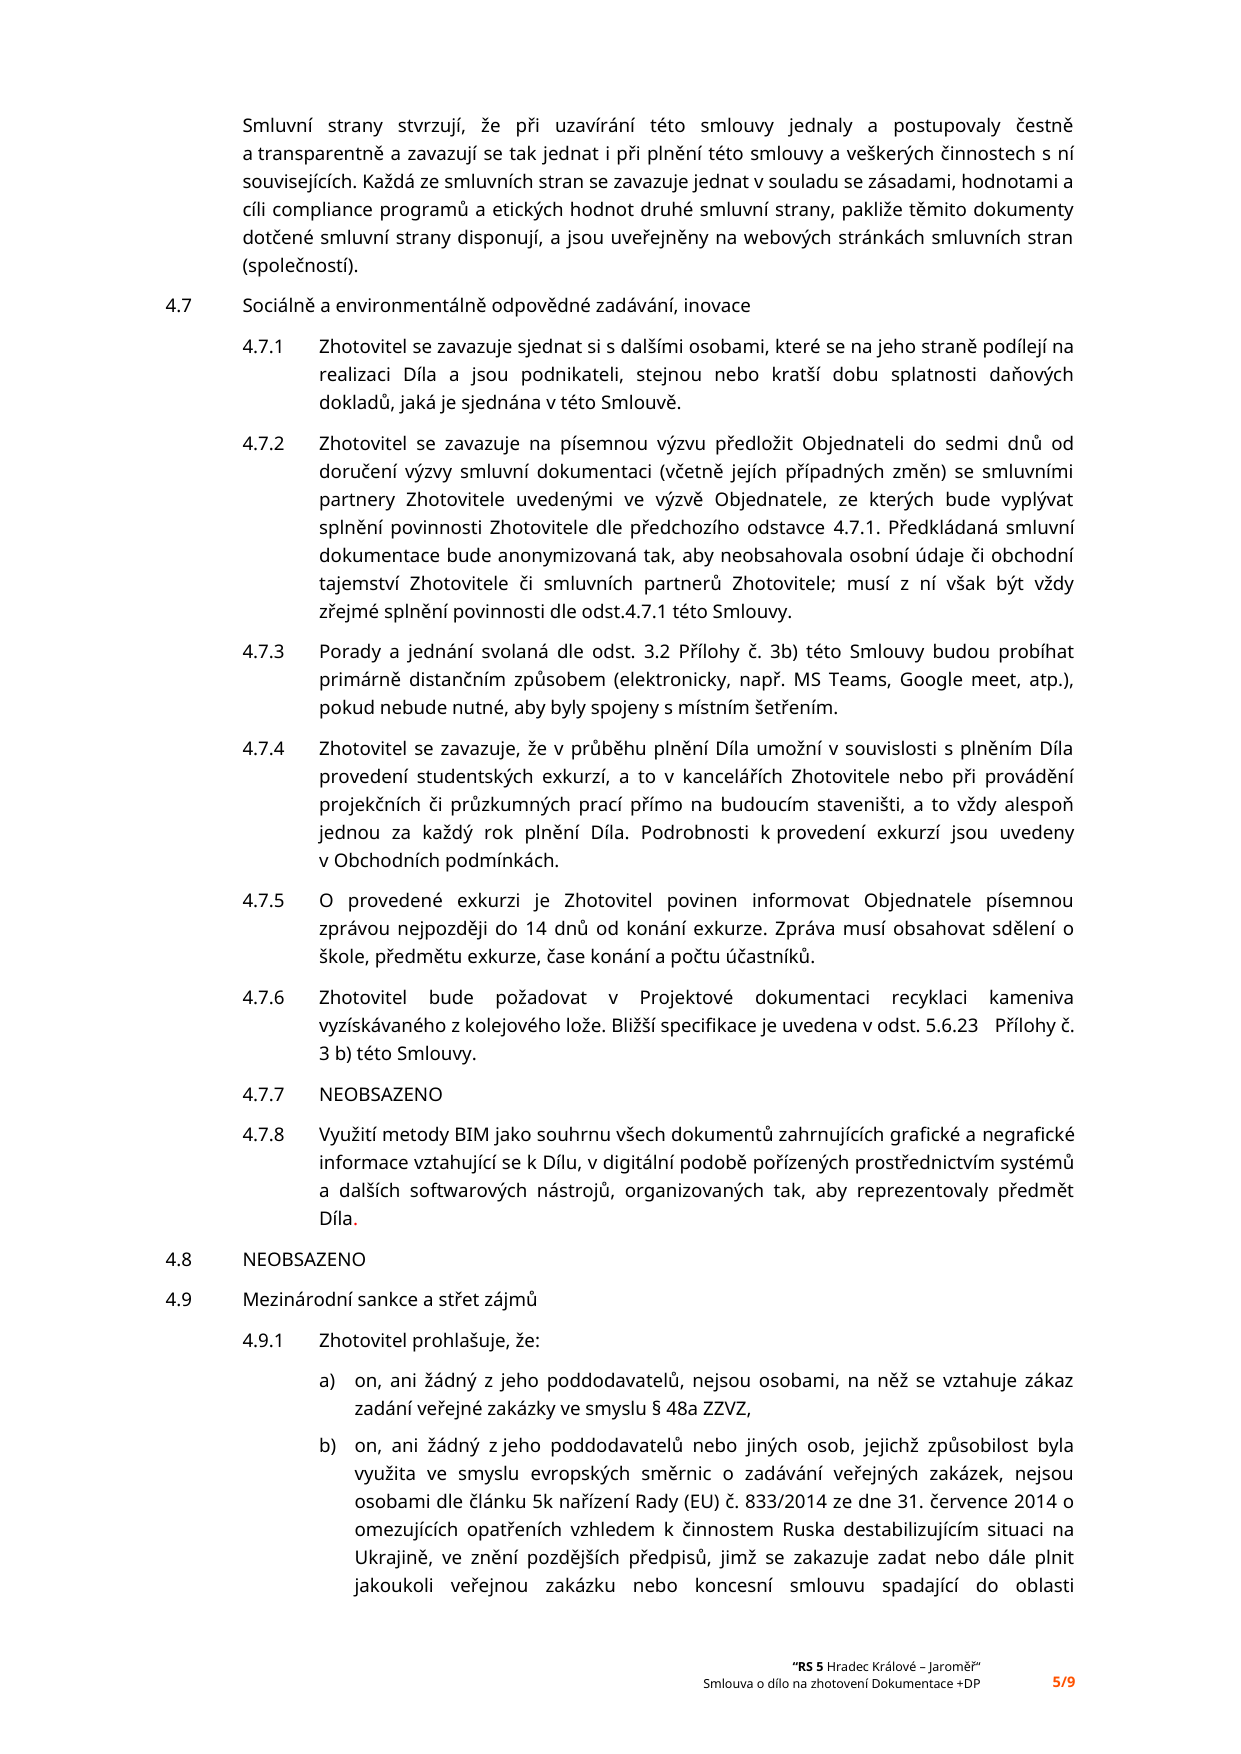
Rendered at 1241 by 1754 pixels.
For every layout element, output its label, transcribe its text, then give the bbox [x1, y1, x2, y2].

text O provedené exkurzi je Zhotovitel povinen informovat Objednatele písemnou zprávou nejpozději do 14 dnů od konání exkurze. Zpráva musí obsahovat sdělení o škole, předmětu exkurze, čase konání a počtu účastníků. [242, 888, 1075, 969]
list Smluvní strany stvrzují, že při uzavírání této smlouvy jednaly a postupovaly čestně a transparentně a zavazují se tak jednat i při plnění této smlouvy a veškerých činnostech s ní souvisejících. Každá ze smluvních stran se zavazuje jednat v souladu se zásadami, hodnotami a cíli compliance programů a etických hodnot druhé smluvní strany, pakliže těmito dokumenty dotčené smluvní strany disponují, a jsou uveřejněny na webových stránkách smluvních stran (společností). [242, 112, 1075, 278]
text Porady a jednání svolaná dle odst. 3.2 Přílohy č. 3b) této Smlouvy budou probíhat primárně distančním způsobem (elektronicky, např. MS Teams, Google meet, atp.), pokud nebude nutné, aby byly spojeny s místním šetřením. [242, 638, 1075, 720]
text Zhotovitel se zavazuje na písemnou výzvu předložit Objednateli do sedmi dnů od doručení výzvy smluvní dokumentaci (včetně jejích případných změn) se smluvními partnery Zhotovitele uvedenými ve výzvě Objednatele, ze kterých bude vyplývat splnění povinnosti Zhotovitele dle předchozího odstavce 4.7.1. Předkládaná smluvní dokumentace bude anonymizovaná tak, aby neobsahovala osobní údaje či obchodní tajemství Zhotovitele či smluvních partnerů Zhotovitele; musí z ní však být vždy zřejmé splnění povinnosti dle odst.4.7.1 této Smlouvy. [242, 430, 1075, 623]
text Mezinárodní sankce a střet zájmů [165, 1286, 1075, 1312]
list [319, 1432, 1075, 1597]
text Zhotovitel bude požadovat v Projektové dokumentaci recyklaci kameniva vyzískávaného z kolejového lože. Bližší specifikace je uvedena v odst. 5.6.23 Přílohy č. 3 b) této Smlouvy. [242, 984, 1075, 1066]
text Využití metody BIM jako souhrnu všech dokumentů zahrnujících grafické a negrafické informace vztahující se k Dílu, v digitální podobě pořízených prostřednictvím systémů a dalších softwarových nástrojů, organizovaných tak, aby reprezentovaly předmět Díla. [242, 1121, 1075, 1231]
text Zhotovitel prohlašuje, že: [242, 1327, 1075, 1352]
text NEOBSAZENO [242, 1081, 1075, 1106]
list Sociálně a environmentálně odpovědné zadávání, inovace [165, 293, 1075, 318]
text Zhotovitel se zavazuje sjednat si s dalšími osobami, které se na jeho straně podílejí na realizaci Díla a jsou podnikateli, stejnou nebo kratší dobu splatnosti daňových dokladů, jaká je sjednána v této Smlouvě. [242, 333, 1075, 415]
list on, ani žádný z jeho poddodavatelů, nejsou osobami, na něž se vztahuje zákaz zadání veřejné zakázky ve smyslu § 48a ZZVZ, [319, 1367, 1075, 1421]
text Zhotovitel se zavazuje, že v průběhu plnění Díla umožní v souvislosti s plněním Díla provedení studentských exkurzí, a to v kancelářích Zhotovitele nebo při provádění projekčních či průzkumných prací přímo na budoucím staveništi, a to vždy alespoň jednou za každý rok plnění Díla. Podrobnosti k provedení exkurzí jsou uvedeny v Obchodních podmínkách. [242, 735, 1075, 873]
text NEOBSAZENO [165, 1246, 1075, 1271]
